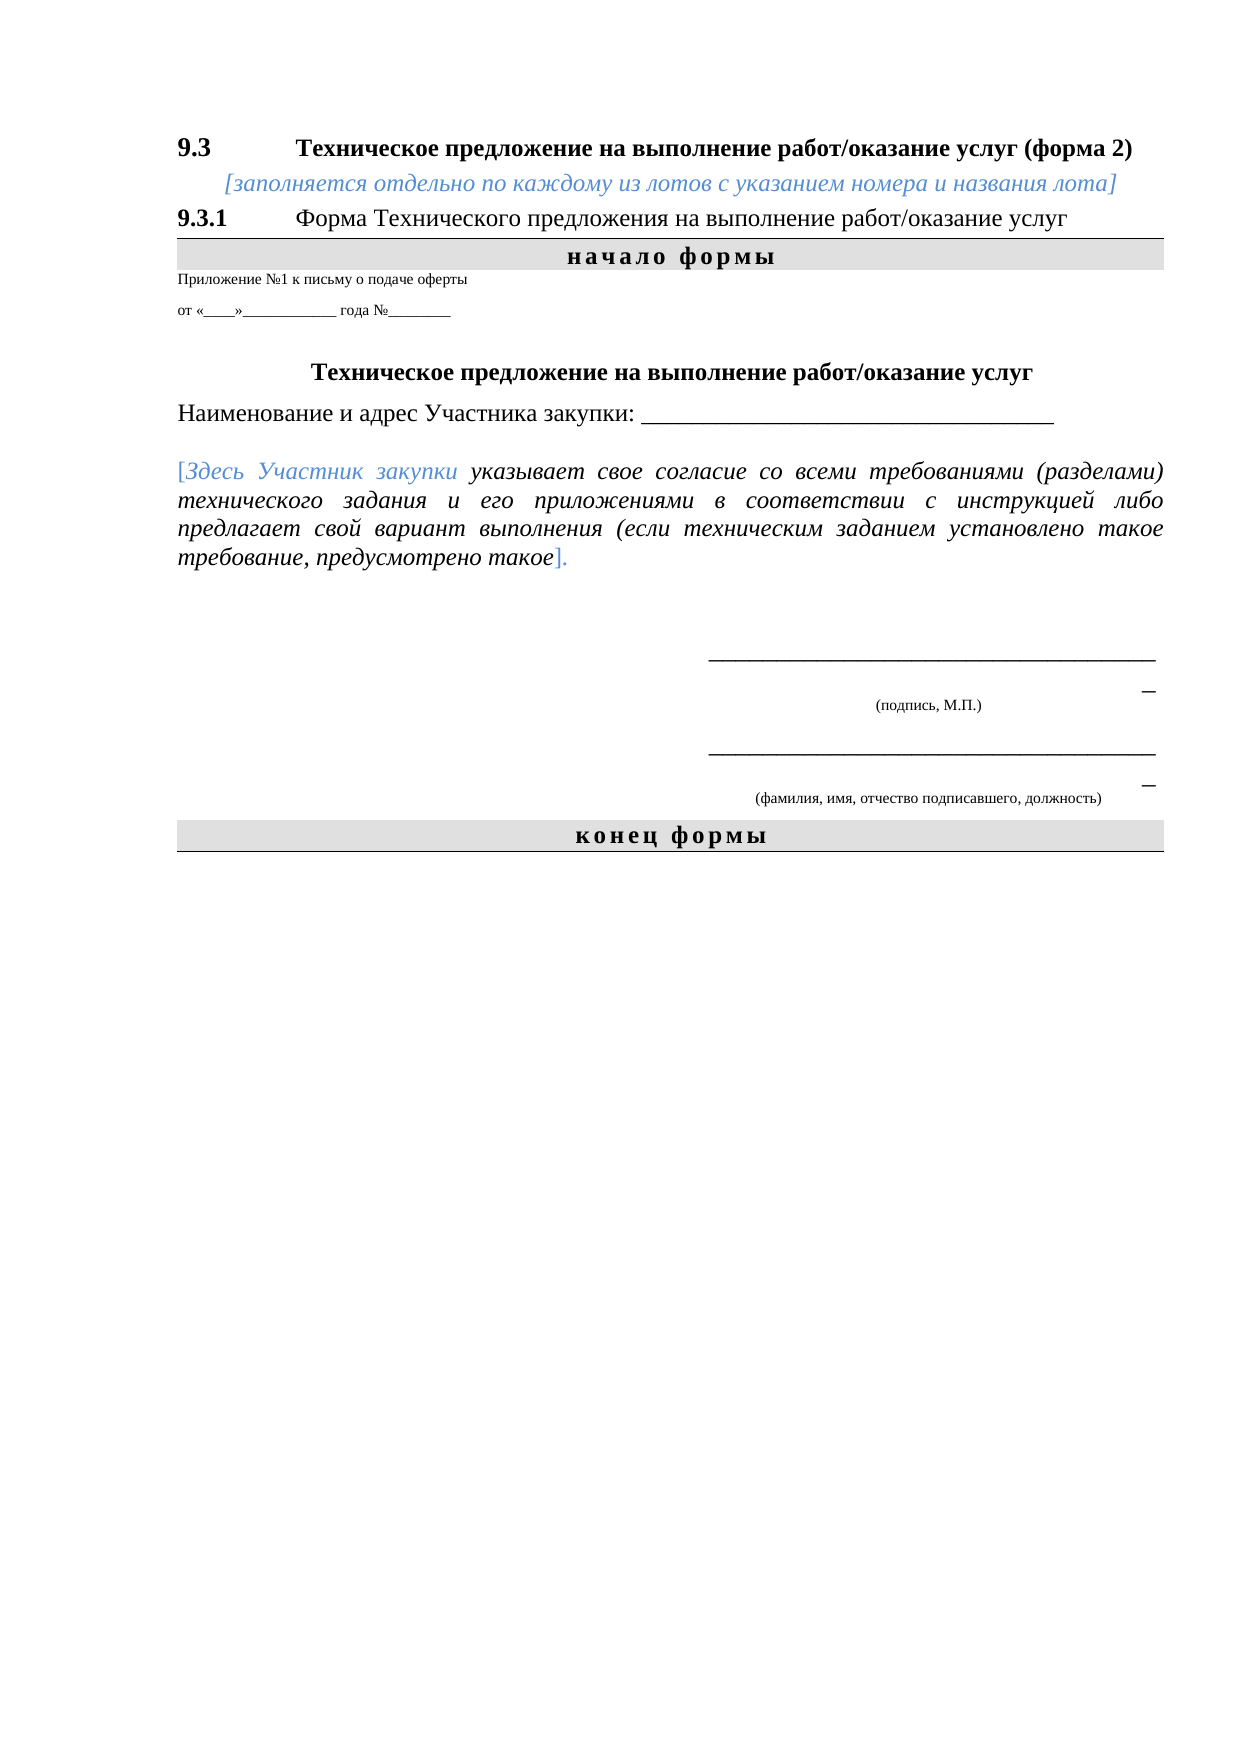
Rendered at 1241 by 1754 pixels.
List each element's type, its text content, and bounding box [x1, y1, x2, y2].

list Форма Технического предложения на выполнение работ/оказание услуг [177, 203, 1167, 232]
text начало формы [177, 239, 1164, 270]
text [заполняется отдельно по каждому из лотов с указанием номера и названия лота] [177, 168, 1167, 197]
table_header __________________________________ (подпись, М.П.) [691, 602, 1167, 727]
text Приложение №1 к письму о подаче оферты от «____»____________ года №________ [177, 270, 1167, 332]
list Техническое предложение на выполнение работ/оказание услуг (форма 2) [177, 131, 1167, 162]
text Техническое предложение на выполнение работ/оказание услуг [177, 357, 1167, 386]
text конец формы [177, 820, 1164, 851]
table_cell __________________________________ (фамилия, имя, отчество подписавшего, должность) [691, 727, 1167, 820]
text [Здесь Участник закупки указывает свое согласие со всеми требованиями (разделами) технического задания и его приложениями в соответствии с инструкцией либо предлагает свой вариант выполнения (если техническим заданием установлено такое требование, предусмотрено такое]. [177, 456, 1167, 571]
text Наименование и адрес Участника закупки: _________________________________ [177, 398, 1167, 427]
